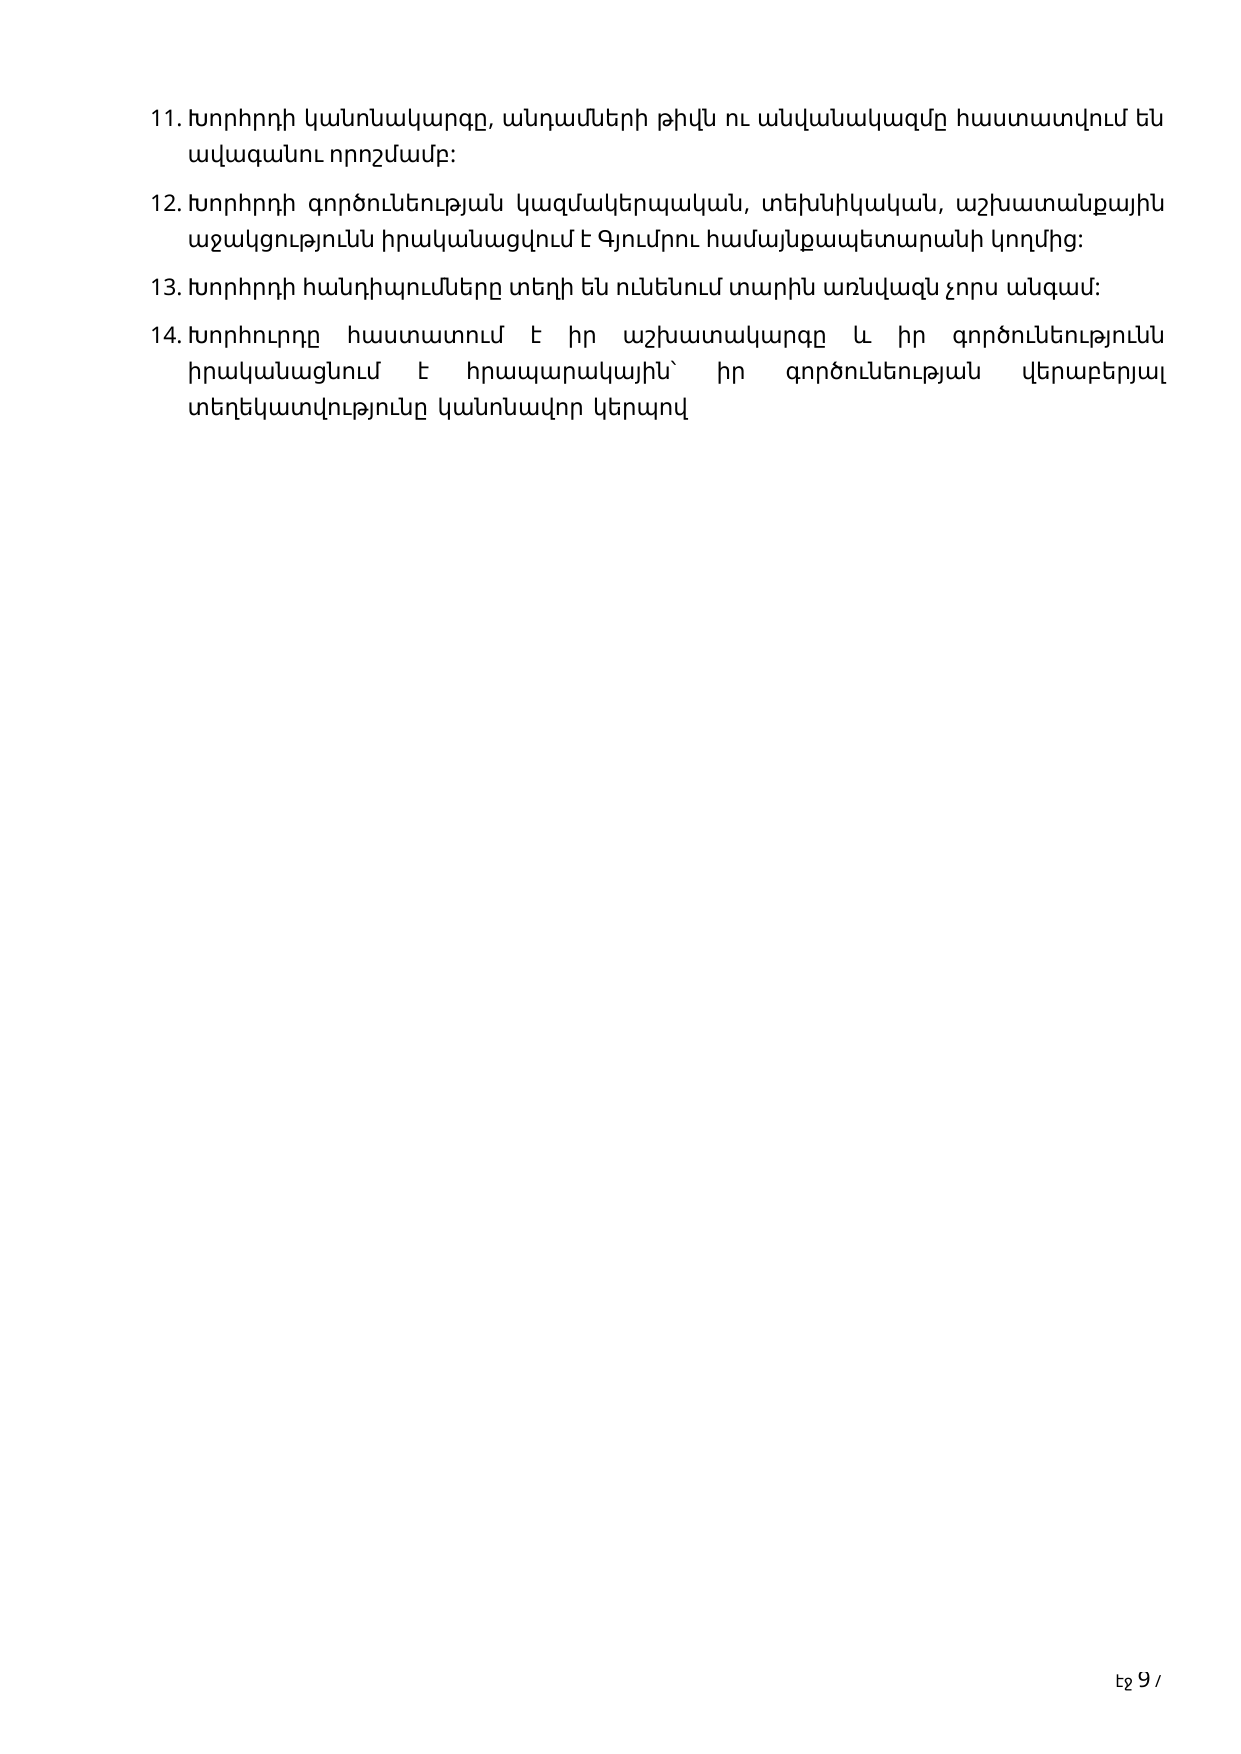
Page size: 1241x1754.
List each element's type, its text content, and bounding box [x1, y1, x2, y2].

list Խորհուրդը հաստատում է իր աշխատակարգը և իր գործունեությունն իրականացնում է հրապարակային՝ իր գործունեության վերաբերյալ տեղեկատվությունը կանոնավոր կերպով [150, 319, 1166, 422]
list Խորհրդի հանդիպումները տեղի են ունենում տարին առնվազն չորս անգամ: [150, 271, 1178, 302]
list Խորհրդի գործունեության կազմակերպական, տեխնիկական, աշխատանքային աջակցությունն իրականացվում է Գյումրու համայնքապետարանի կողմից: [150, 187, 1166, 254]
list Խորհրդի կանոնակարգը, անդամների թիվն ու անվանակազմը հաստատվում են ավագանու որոշմամբ: [150, 102, 1166, 169]
